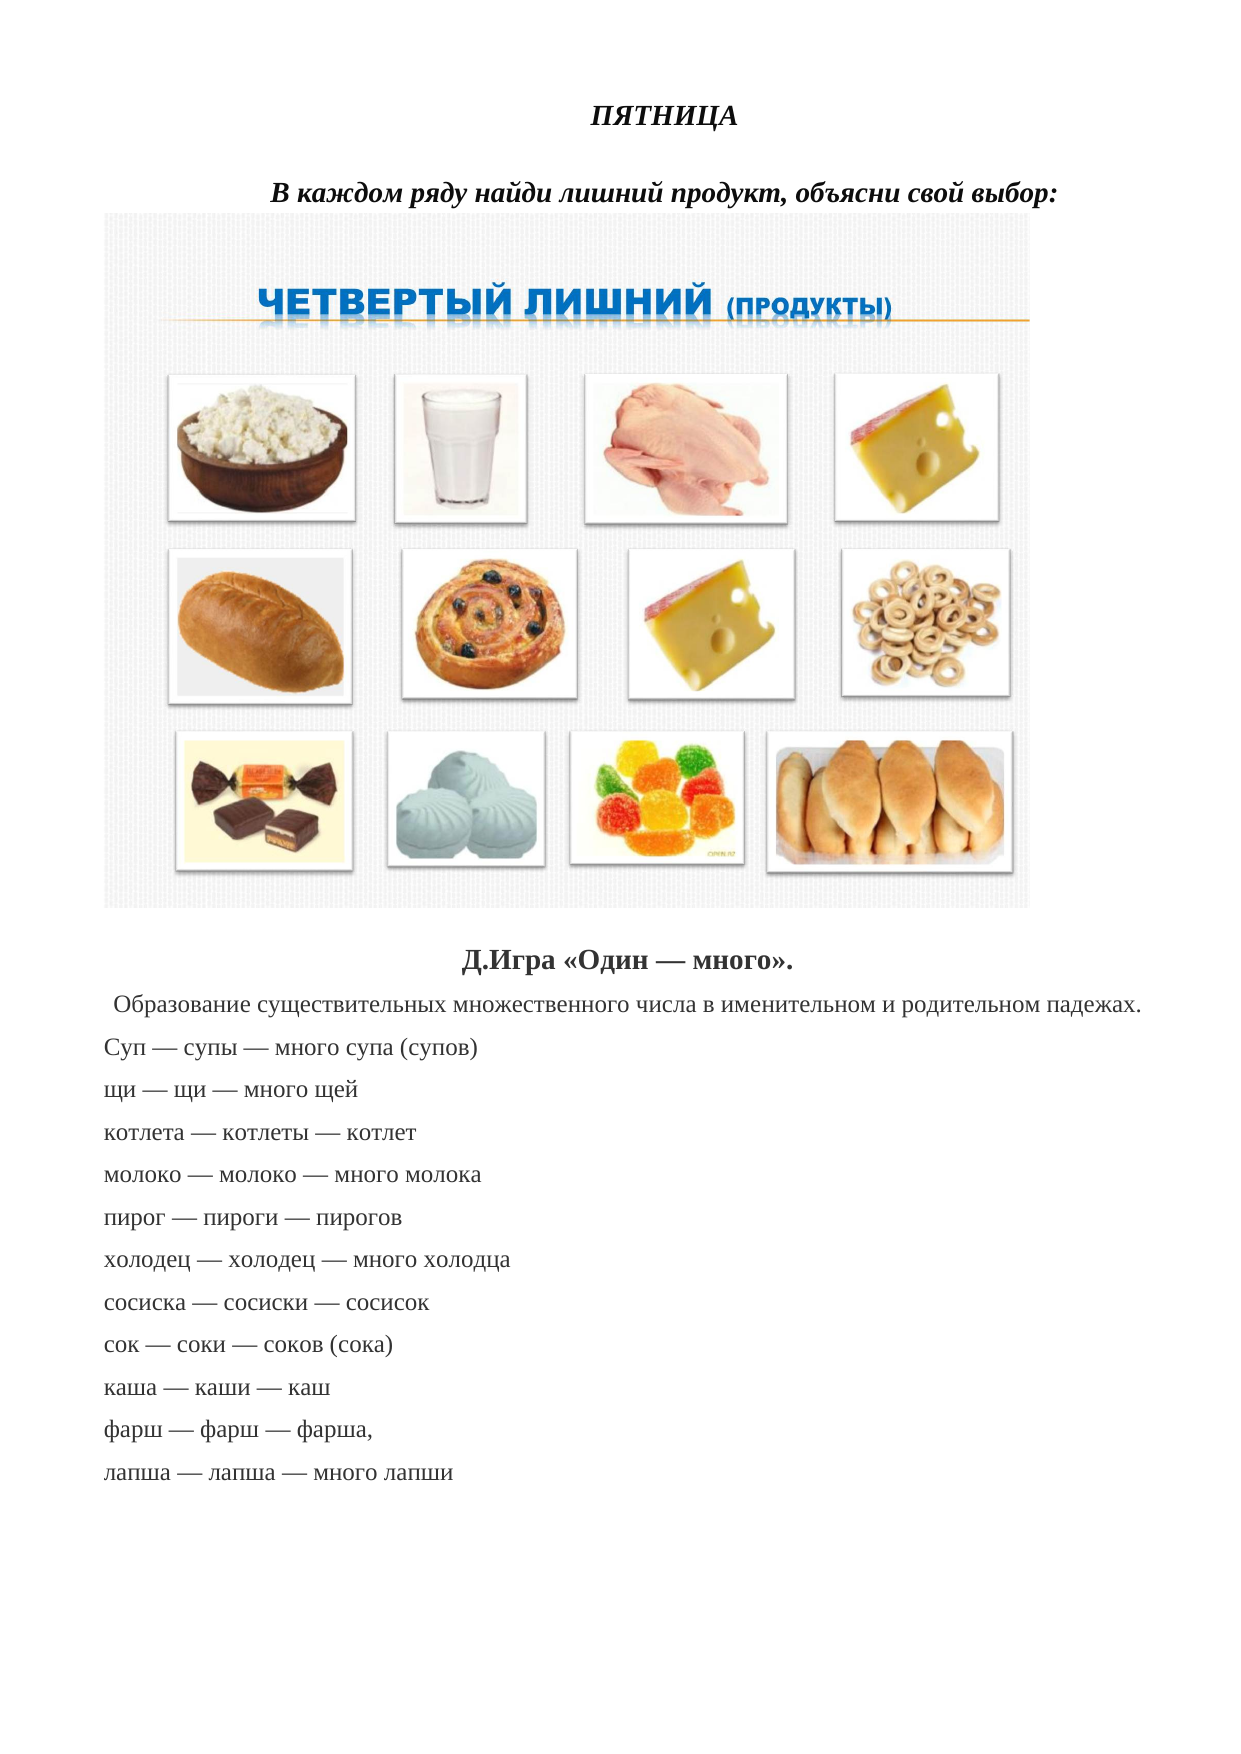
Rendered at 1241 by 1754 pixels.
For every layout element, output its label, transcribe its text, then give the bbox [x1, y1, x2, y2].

text пирог — пироги — пирогов [103, 1188, 1152, 1231]
text лапша — лапша — много лапши [103, 1443, 1152, 1486]
text ПЯТНИЦА [103, 98, 1152, 131]
text Образование существительных множественного числа в именительном и родительном падежах. [103, 976, 1152, 1018]
text сок — соки — соков (сока) [103, 1316, 1152, 1358]
text сосиска — сосиски — сосисок [103, 1273, 1152, 1316]
text каша — каши — каш [103, 1358, 1152, 1401]
text молоко — молоко — много молока [103, 1146, 1152, 1188]
picture [103, 213, 1030, 908]
text Д.Игра «Один — много». [103, 933, 1152, 976]
text фарш — фарш — фарша, [103, 1401, 1152, 1443]
text Суп — супы — много супа (супов) [103, 1018, 1152, 1061]
text котлета — котлеты — котлет [103, 1103, 1152, 1146]
text щи — щи — много щей [103, 1061, 1152, 1103]
text холодец — холодец — много холодца [103, 1231, 1152, 1273]
text В каждом ряду найди лишний продукт, объясни свой выбор: [103, 175, 1152, 208]
